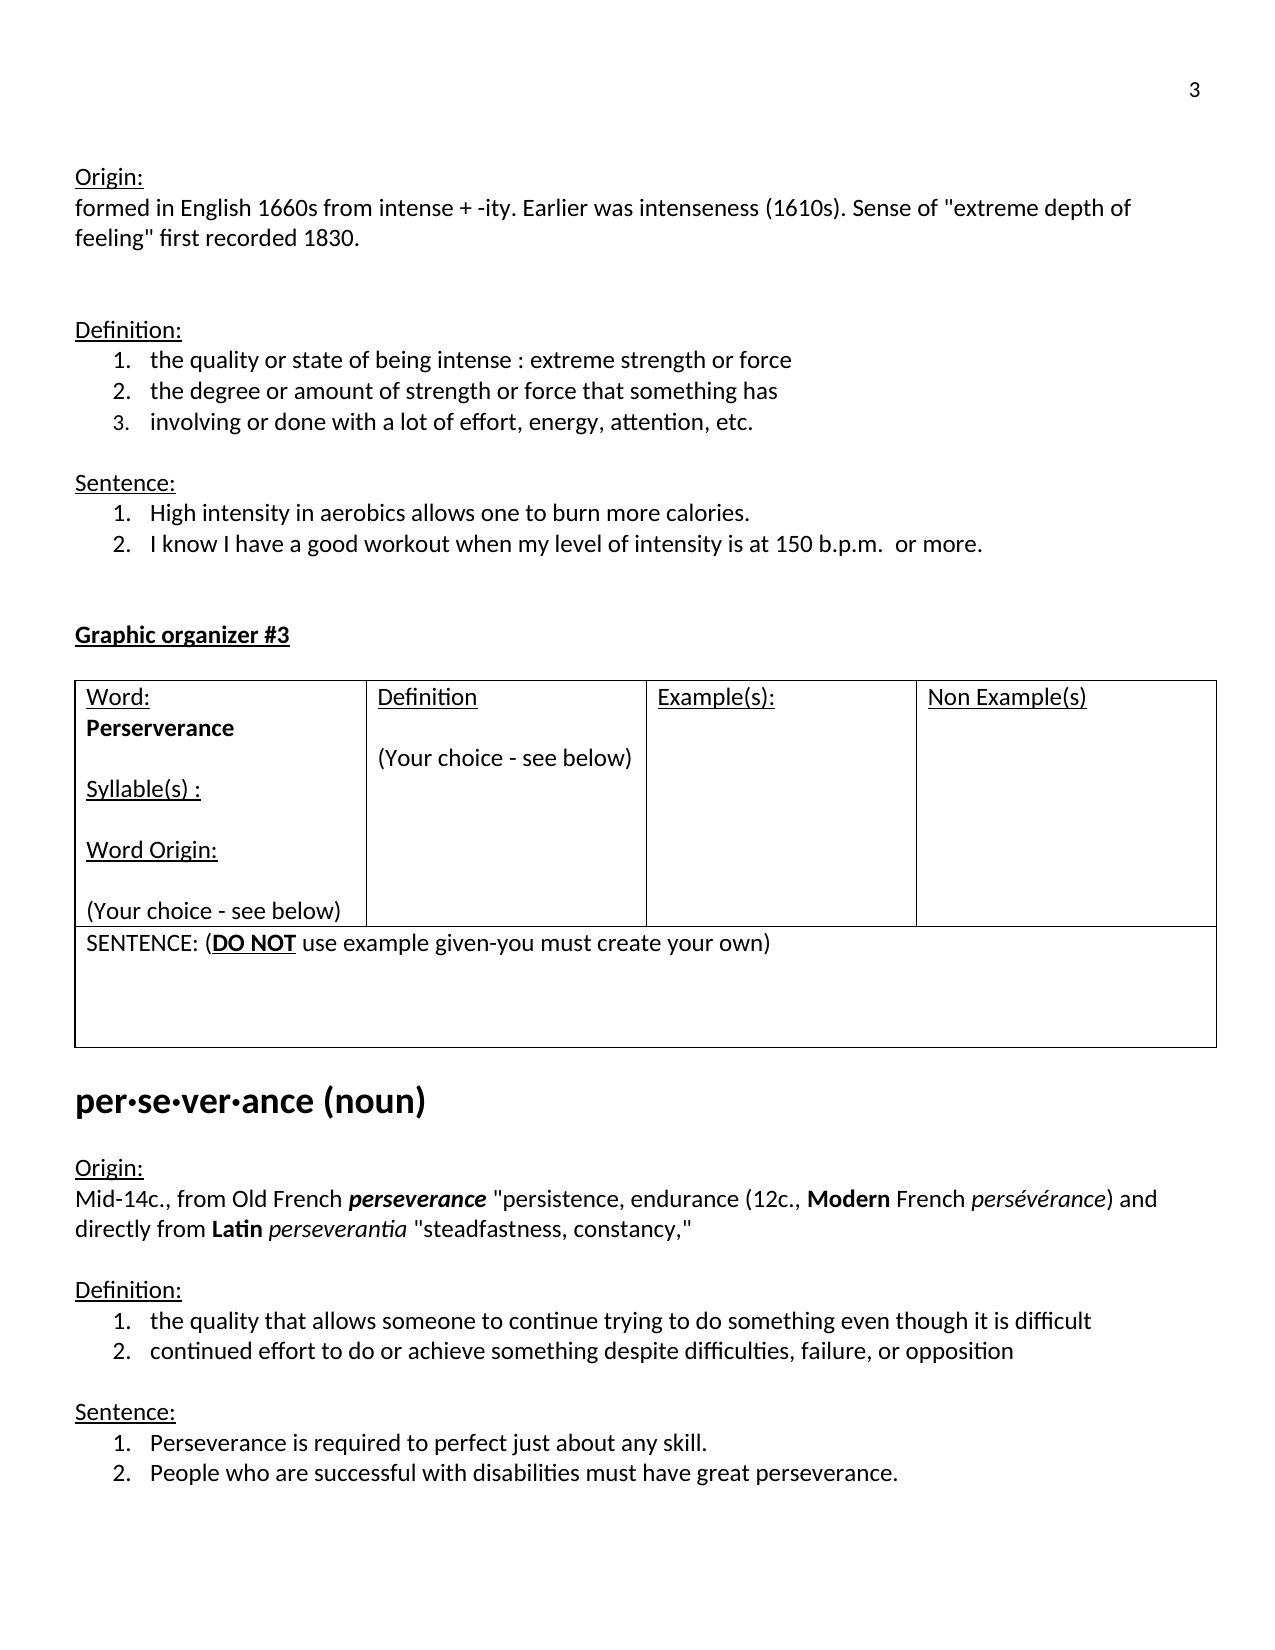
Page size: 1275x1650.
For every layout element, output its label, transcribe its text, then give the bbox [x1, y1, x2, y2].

text Sentence: [75, 467, 1200, 497]
table_header Non Example(s) [917, 681, 1216, 926]
list continued effort to do or achieve something despite difficulties, failure, or opposition [112, 1335, 1200, 1366]
text Definition: [75, 1274, 1200, 1305]
list Perseverance is required to perfect just about any skill. [112, 1427, 1200, 1457]
table_header Example(s): [647, 681, 916, 926]
text Sentence: [75, 1396, 1200, 1427]
list involving or done with a lot of effort, energy, attention, etc. [112, 406, 1200, 436]
text formed in English 1660s from intense + -ity. Earlier was intenseness (1610s). Sense of "extreme depth of feeling" first recorded 1830. [75, 192, 1200, 253]
text Mid-14c., from Old French perseverance "persistence, endurance (12c., Modern French persévérance) and directly from Latin perseverantia "steadfastness, constancy," [75, 1183, 1200, 1244]
text per·se·ver·ance (noun) [75, 1077, 1200, 1123]
text Origin: [75, 162, 1200, 192]
list People who are successful with disabilities must have great perseverance. [112, 1457, 1200, 1488]
table_cell SENTENCE: (DO NOT use example given-you must create your own) [76, 927, 1216, 1047]
text Definition: [75, 314, 1200, 345]
list I know I have a good workout when my level of intensity is at 150 b.p.m. or more. [112, 528, 1200, 558]
list the quality that allows someone to continue trying to do something even though it is difficult [112, 1305, 1200, 1335]
text Origin: [75, 1152, 1200, 1183]
table_header Word: Perserverance Syllable(s) : Word Origin: (Your choice - see below) [76, 681, 366, 926]
text Graphic organizer #3 [75, 619, 1200, 650]
list the quality or state of being intense : extreme strength or force [112, 345, 1200, 375]
list the degree or amount of strength or force that something has [112, 375, 1200, 406]
table_header Definition (Your choice - see below) [367, 681, 646, 926]
list High intensity in aerobics allows one to burn more calories. [112, 497, 1200, 528]
